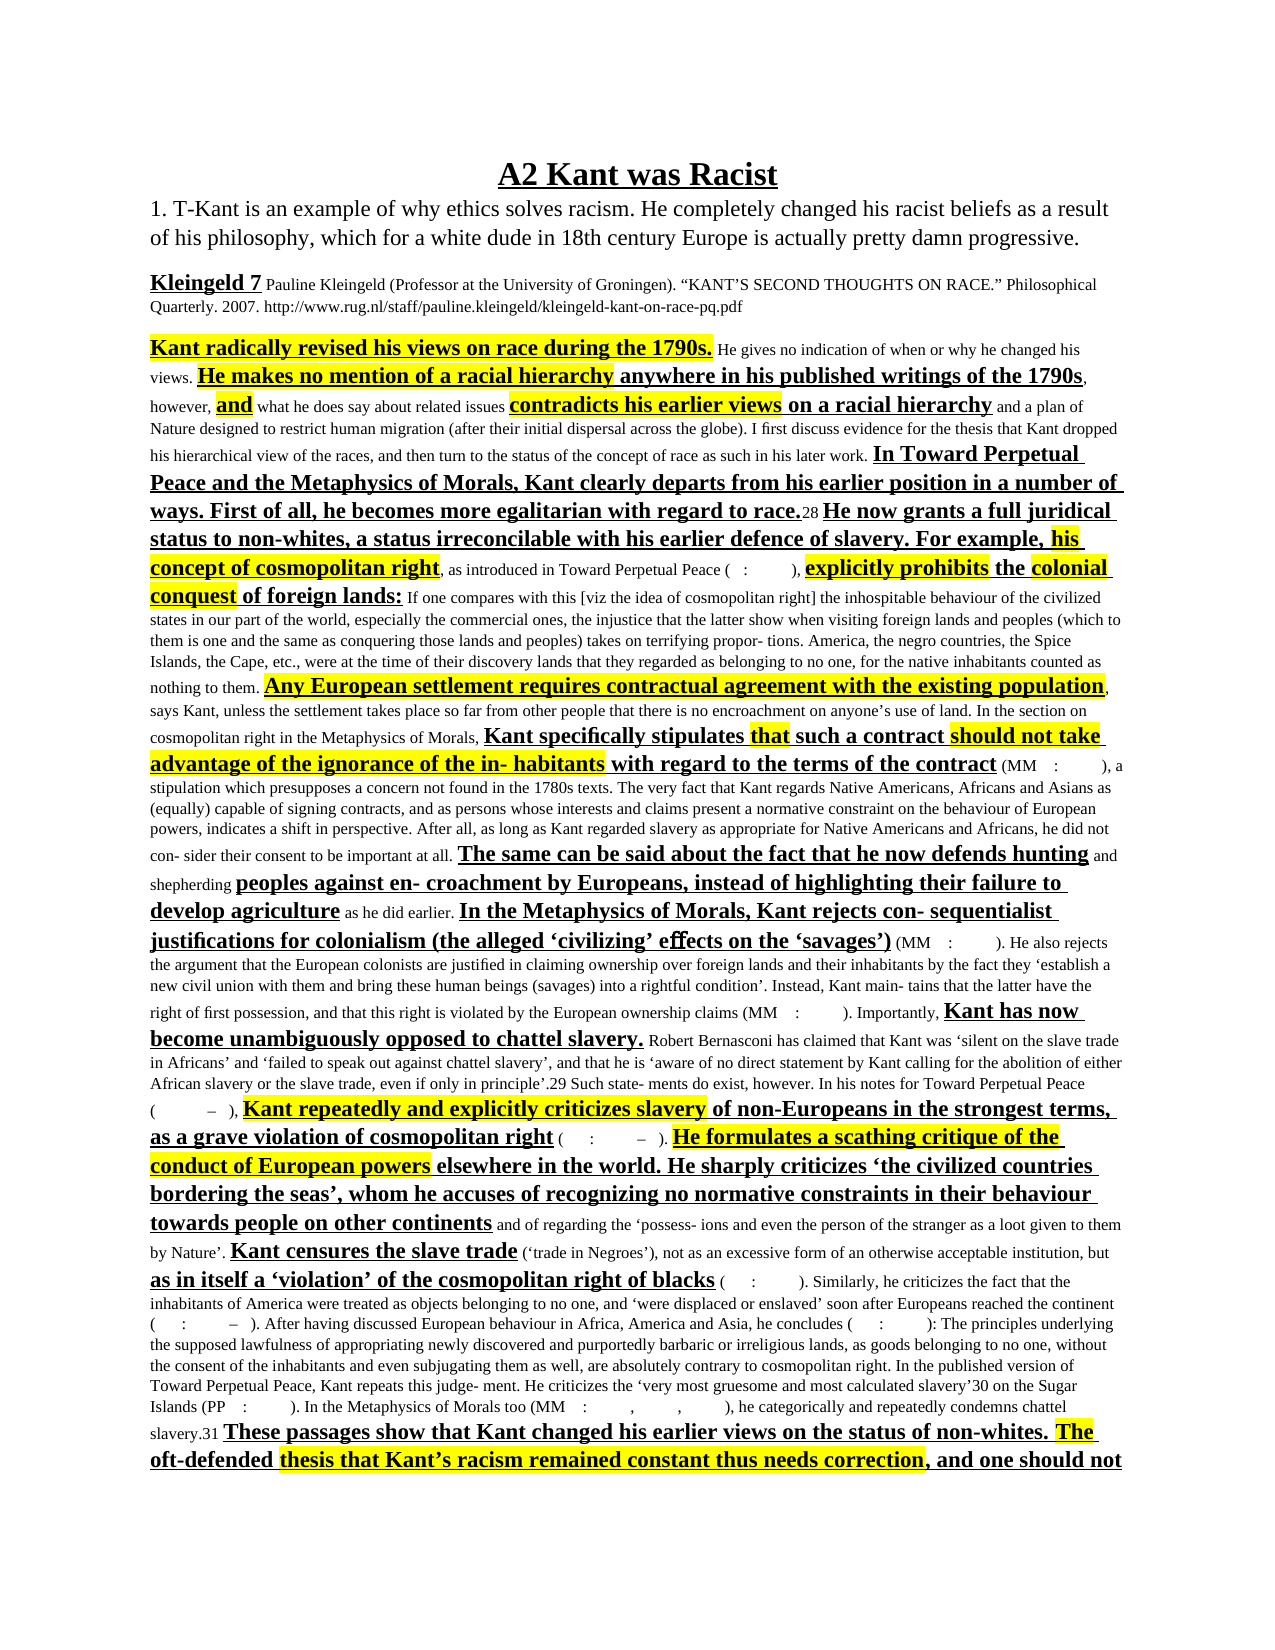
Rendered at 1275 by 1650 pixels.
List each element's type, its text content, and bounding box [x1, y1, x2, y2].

text 1. T-Kant is an example of why ethics solves racism. He completely changed his racist beliefs as a result of his philosophy, which for a white dude in 18th century Europe is actually pretty damn progressive. [150, 196, 1125, 250]
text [150, 334, 1125, 1473]
text Kleingeld 7 Pauline Kleingeld (Professor at the University of Groningen). “KANT’S SECOND THOUGHTS ON RACE.” Philosophical Quarterly. 2007. http://www.rug.nl/staff/pauline.kleingeld/kleingeld-kant-on-race-pq.pdf [150, 269, 1125, 316]
subtitle A2 Kant was Racist [150, 154, 1125, 192]
